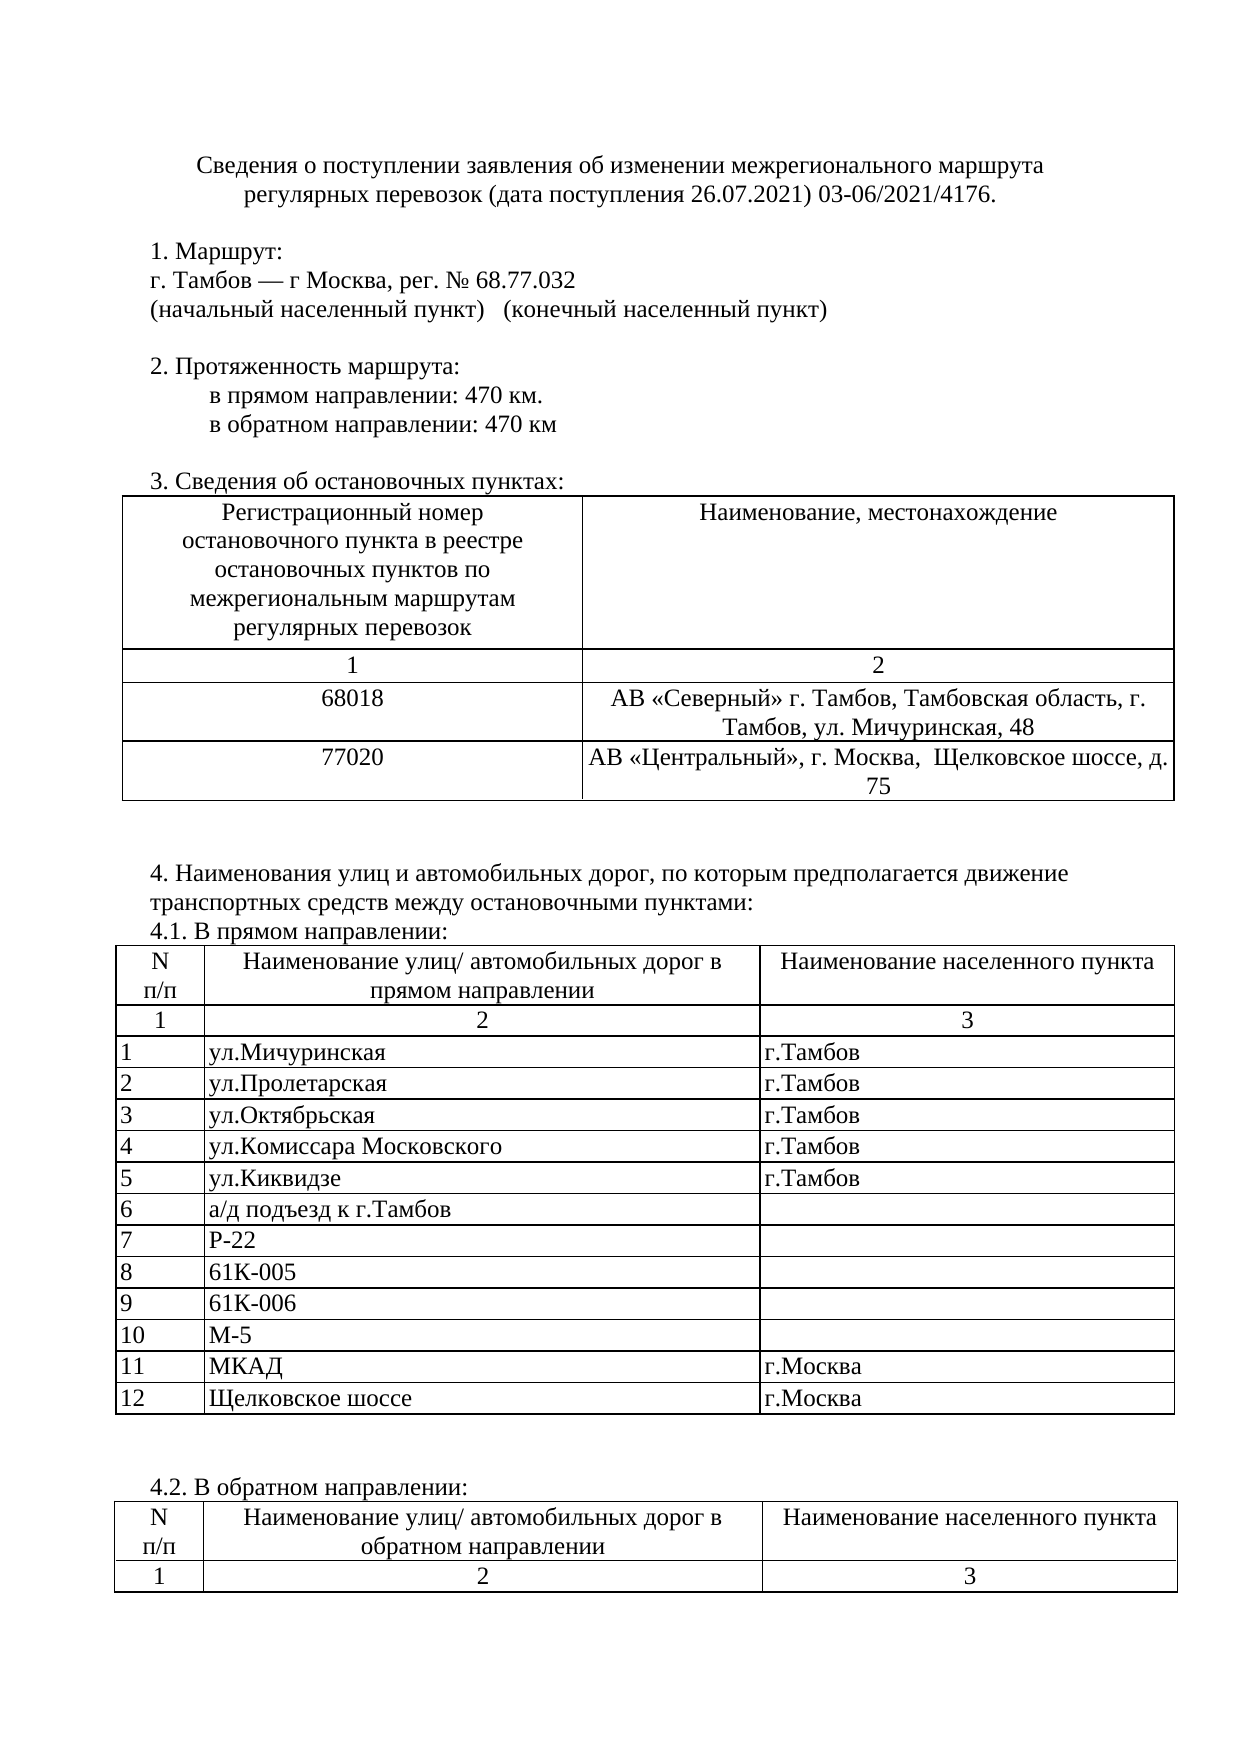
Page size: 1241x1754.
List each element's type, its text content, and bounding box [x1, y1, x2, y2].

table_cell а/д подъезд к г.Тамбов [205, 1194, 759, 1224]
table_cell 9 [117, 1289, 204, 1318]
table_cell 61К-006 [205, 1289, 759, 1318]
table_cell ул.Комиссара Московского [205, 1131, 759, 1161]
table_header N п/п [117, 946, 204, 1004]
table_cell [761, 1257, 1174, 1287]
table_header Наименование, местонахождение [583, 497, 1173, 648]
table_cell 61К-005 [205, 1257, 759, 1287]
text в обратном направлении: 470 км [150, 409, 1090, 437]
table_cell 3 [763, 1560, 1177, 1591]
text 4. Наименования улиц и автомобильных дорог, по которым предполагается движение транспортных средств между остановочными пунктами: [150, 858, 1090, 916]
table_cell 11 [117, 1352, 204, 1381]
table_cell 3 [761, 1006, 1174, 1035]
table_cell ул.Киквидзе [205, 1163, 759, 1193]
table_cell 7 [117, 1226, 204, 1256]
table_cell 1 [117, 1006, 204, 1035]
table_cell Щелковское шоссе [205, 1383, 759, 1413]
table_cell г.Москва [761, 1383, 1174, 1413]
table_cell [761, 1320, 1174, 1350]
table_header N п/п [115, 1502, 203, 1560]
table_cell 5 [117, 1163, 204, 1193]
table_cell 2 [205, 1006, 759, 1035]
table_header Наименование населенного пункта [763, 1502, 1177, 1560]
table_cell 2 [204, 1561, 762, 1591]
table_cell [761, 1226, 1174, 1256]
table_cell 8 [117, 1257, 204, 1287]
table_cell г.Тамбов [761, 1037, 1174, 1067]
text 4.1. В прямом направлении: [150, 916, 1090, 945]
text в прямом направлении: 470 км. [150, 380, 1090, 409]
table_cell г.Тамбов [761, 1131, 1174, 1161]
text (начальный населенный пункт) (конечный населенный пункт) [150, 294, 1090, 322]
table_cell 10 [117, 1320, 204, 1350]
table_cell ул.Мичуринская [205, 1037, 759, 1067]
table_cell [761, 1289, 1174, 1318]
table_cell 12 [117, 1383, 204, 1413]
table_cell ул.Октябрьская [205, 1100, 759, 1130]
table_header Наименование улиц/ автомобильных дорог в прямом направлении [205, 946, 759, 1004]
table_cell 1 [123, 650, 582, 681]
table_cell ул.Пролетарская [205, 1068, 759, 1098]
table_cell 1 [115, 1561, 203, 1591]
text Сведения о поступлении заявления об изменении межрегионального маршрута регулярных перевозок (дата поступления 26.07.2021) 03-06/2021/4176. [150, 150, 1090, 207]
table_cell МКАД [205, 1352, 759, 1381]
table_header Наименование улиц/ автомобильных дорог в обратном направлении [204, 1502, 762, 1560]
table_cell г.Тамбов [761, 1100, 1174, 1130]
text 3. Сведения об остановочных пунктах: [150, 466, 1090, 495]
text 4.2. В обратном направлении: [150, 1472, 1090, 1501]
text г. Тамбов — г Москва, рег. № 68.77.032 [150, 265, 1090, 294]
table_cell АВ «Центральный», г. Москва, Щелковское шоссе, д. 75 [583, 742, 1173, 799]
text 2. Протяженность маршрута: [150, 351, 1090, 380]
table_cell 2 [117, 1068, 204, 1098]
table_cell 1 [117, 1037, 204, 1067]
table_cell 2 [583, 650, 1173, 681]
table_cell 6 [117, 1194, 204, 1224]
table_cell 68018 [123, 683, 582, 740]
table_cell г.Москва [761, 1352, 1174, 1381]
table_cell 3 [117, 1100, 204, 1130]
table_cell М-5 [205, 1320, 759, 1350]
table_cell г.Тамбов [761, 1068, 1174, 1098]
table_header Наименование населенного пункта [761, 946, 1174, 1004]
table_cell Р-22 [205, 1226, 759, 1256]
table_cell 77020 [123, 742, 582, 799]
table_cell 4 [117, 1131, 204, 1161]
table_cell г.Тамбов [761, 1163, 1174, 1193]
table_cell [761, 1194, 1174, 1224]
table_cell АВ «Северный» г. Тамбов, Тамбовская область, г. Тамбов, ул. Мичуринская, 48 [583, 683, 1173, 740]
text 1. Маршрут: [150, 236, 1090, 265]
table_header Регистрационный номер остановочного пункта в реестре остановочных пунктов по межрегиональным маршрутам регулярных перевозок [123, 497, 582, 648]
